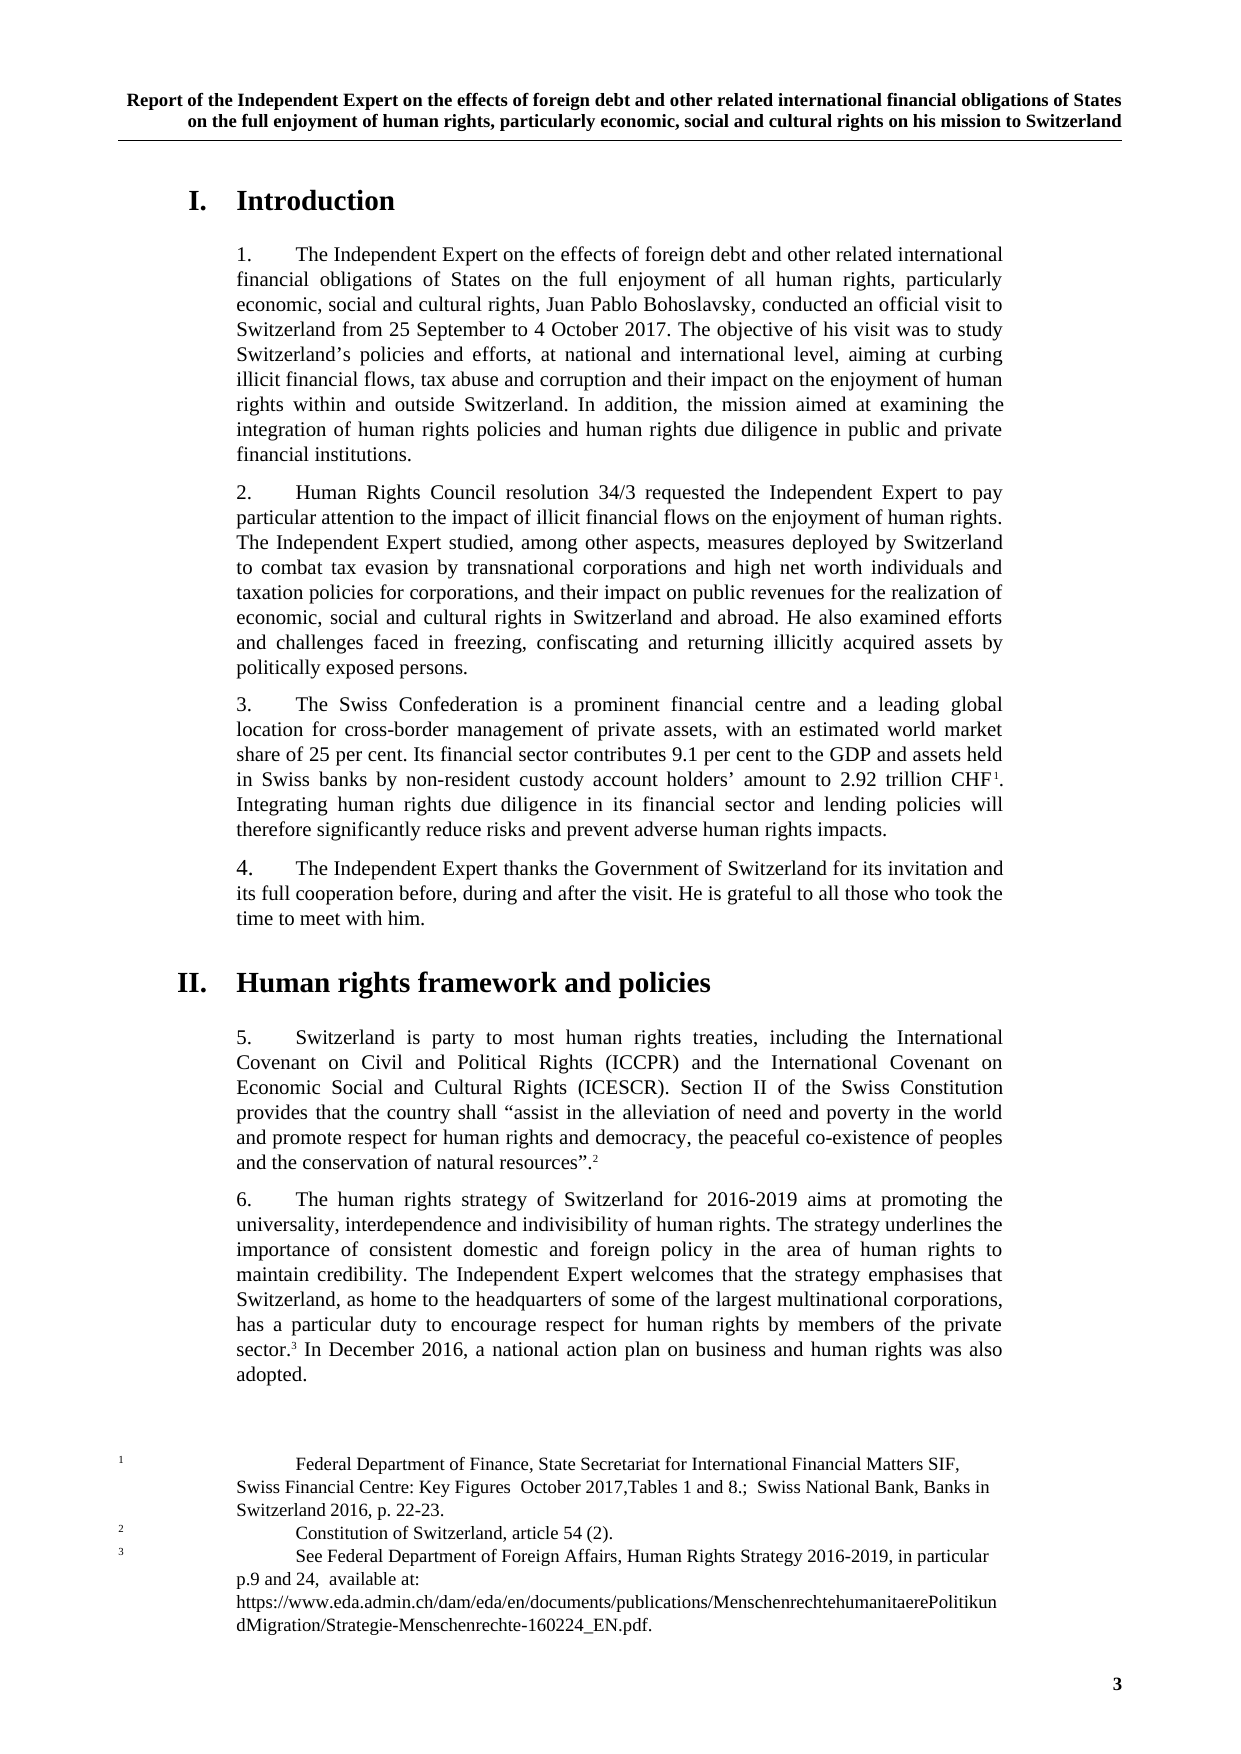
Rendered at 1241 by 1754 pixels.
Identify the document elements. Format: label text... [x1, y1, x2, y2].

text II. Human rights framework and policies [118, 968, 1004, 999]
list The human rights strategy of Switzerland for 2016-2019 aims at promoting the universality, interdependence and indivisibility of human rights. The strategy underlines the importance of consistent domestic and foreign policy in the area of human rights to maintain credibility. The Independent Expert welcomes that the strategy emphasises that Switzerland, as home to the headquarters of some of the largest multinational corporations, has a particular duty to encourage respect for human rights by members of the private sector. In December 2016, a national action plan on business and human rights was also adopted. [236, 1186, 1004, 1386]
list The Independent Expert on the effects of foreign debt and other related international financial obligations of States on the full enjoyment of all human rights, particularly economic, social and cultural rights, Juan Pablo Bohoslavsky, conducted an official visit to Switzerland from 25 September to 4 October 2017. The objective of his visit was to study Switzerland’s policies and efforts, at national and international level, aiming at curbing illicit financial flows, tax abuse and corruption and their impact on the enjoyment of human rights within and outside Switzerland. In addition, the mission aimed at examining the integration of human rights policies and human rights due diligence in public and private financial institutions. [236, 241, 1004, 417]
list Human Rights Council resolution 34/3 requested the Independent Expert to pay particular attention to the impact of illicit financial flows on the enjoyment of human rights. The Independent Expert studied, among other aspects, measures deployed by Switzerland to combat tax evasion by transnational corporations and high net worth individuals and taxation policies for corporations, and their impact on public revenues for the realization of economic, social and cultural rights in Switzerland and abroad. He also examined efforts and challenges faced in freezing, confiscating and returning illicitly acquired assets by politically exposed persons. [236, 479, 1004, 679]
list The Independent Expert thanks the Government of Switzerland for its invitation and its full cooperation before, during and after the visit. He is grateful to all those who took the time to meet with him. [236, 854, 1004, 930]
list Switzerland is party to most human rights treaties, including the International Covenant on Civil and Political Rights (ICCPR) and the International Covenant on Economic Social and Cultural Rights (ICESCR). Section II of the Swiss Constitution provides that the country shall “assist in the alleviation of need and poverty in the world and promote respect for human rights and democracy, the peaceful co-existence of peoples and the conservation of natural resources”. [236, 1024, 1004, 1174]
text I. Introduction [118, 185, 1004, 216]
list The Swiss Confederation is a prominent financial centre and a leading global location for cross-border management of private assets, with an estimated world market share of 25 per cent. Its financial sector contributes 9.1 per cent to the GDP and assets held in Swiss banks by non-resident custody account holders’ amount to 2.92 trillion CHF. Integrating human rights due diligence in its financial sector and lending policies will therefore significantly reduce risks and prevent adverse human rights impacts. [236, 691, 1004, 841]
